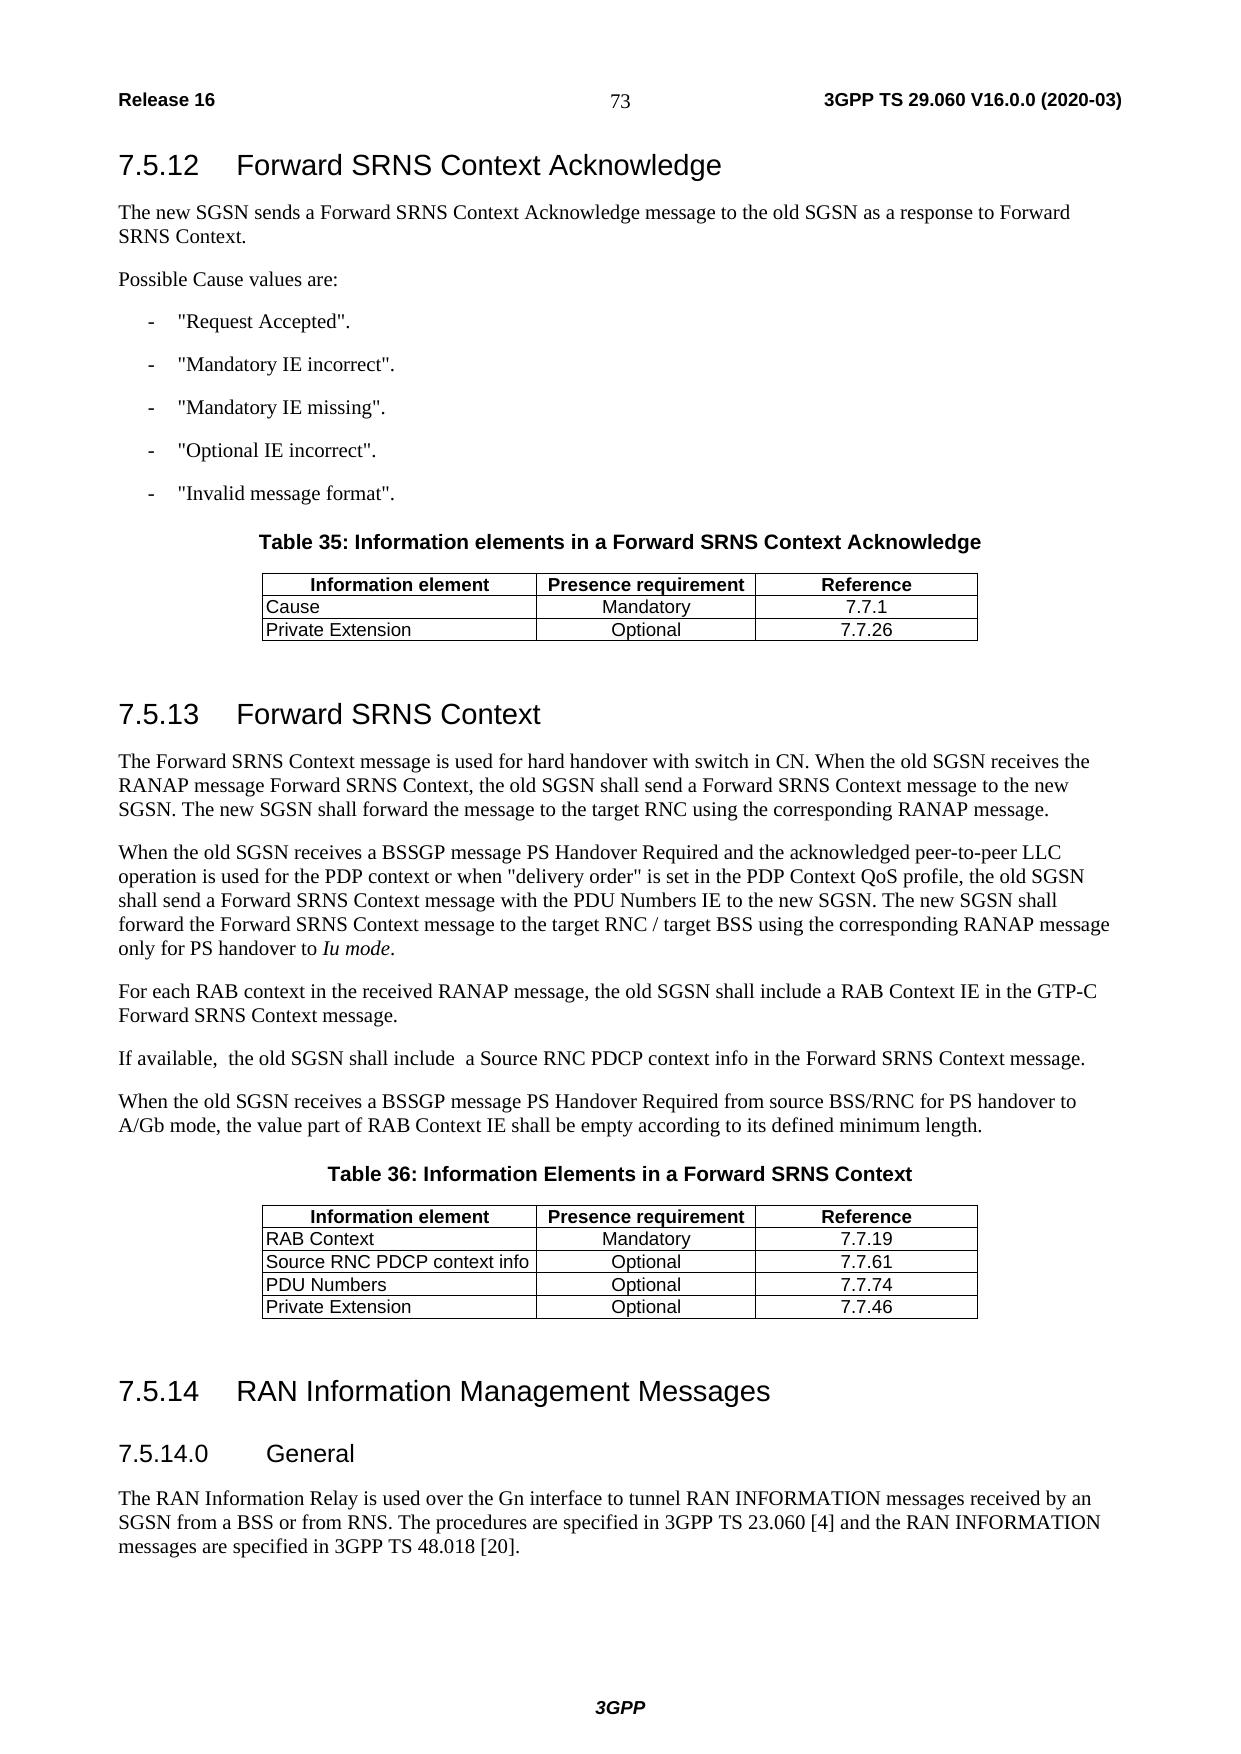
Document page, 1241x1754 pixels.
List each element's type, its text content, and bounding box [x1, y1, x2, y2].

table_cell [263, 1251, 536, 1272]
text Table 36: Information Elements in a Forward SRNS Context [118, 1162, 1122, 1186]
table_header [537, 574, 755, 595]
subtitle 7.5.12 Forward SRNS Context Acknowledge [118, 147, 1122, 181]
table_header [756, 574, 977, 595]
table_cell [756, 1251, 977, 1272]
text Table 35: Information elements in a Forward SRNS Context Acknowledge [118, 530, 1122, 554]
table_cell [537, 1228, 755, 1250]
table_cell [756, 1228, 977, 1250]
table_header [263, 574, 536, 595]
text - "Invalid message format". [148, 481, 1122, 505]
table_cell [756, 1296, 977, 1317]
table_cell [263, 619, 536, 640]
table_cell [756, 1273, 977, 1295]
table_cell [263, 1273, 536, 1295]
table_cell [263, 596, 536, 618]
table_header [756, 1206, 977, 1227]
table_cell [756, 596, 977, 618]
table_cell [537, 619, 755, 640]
text When the old SGSN receives a BSSGP message PS Handover Required and the acknowledged peer-to-peer LLC operation is used for the PDP context or when "delivery order" is set in the PDP Context QoS profile, the old SGSN shall send a Forward SRNS Context message with the PDU Numbers IE to the new SGSN. The new SGSN shall forward the Forward SRNS Context message to the target RNC / target BSS using the corresponding RANAP message only for PS handover to Iu mode. [118, 840, 1122, 960]
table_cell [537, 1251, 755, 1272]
text Possible Cause values are: [118, 267, 1122, 291]
text - "Mandatory IE missing". [148, 395, 1122, 419]
subtitle 7.5.13 Forward SRNS Context [118, 697, 1122, 730]
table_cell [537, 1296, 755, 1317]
text The new SGSN sends a Forward SRNS Context Acknowledge message to the old SGSN as a response to Forward SRNS Context. [118, 200, 1122, 248]
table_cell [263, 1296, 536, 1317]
text - "Request Accepted". [148, 309, 1122, 333]
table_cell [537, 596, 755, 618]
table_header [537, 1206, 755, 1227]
text - "Optional IE incorrect". [148, 438, 1122, 462]
text The Forward SRNS Context message is used for hard handover with switch in CN. When the old SGSN receives the RANAP message Forward SRNS Context, the old SGSN shall send a Forward SRNS Context message to the new SGSN. The new SGSN shall forward the message to the target RNC using the corresponding RANAP message. [118, 749, 1122, 821]
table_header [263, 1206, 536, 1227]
text - "Mandatory IE incorrect". [148, 352, 1122, 376]
subtitle 7.5.14 RAN Information Management Messages [118, 1374, 1122, 1407]
subtitle 7.5.14.0 General [118, 1439, 1122, 1467]
text The RAN Information Relay is used over the Gn interface to tunnel RAN INFORMATION messages received by an SGSN from a BSS or from RNS. The procedures are specified in 3GPP TS 23.060 [4] and the RAN INFORMATION messages are specified in 3GPP TS 48.018 [20]. [118, 1486, 1122, 1558]
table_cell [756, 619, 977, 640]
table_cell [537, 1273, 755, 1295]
text When the old SGSN receives a BSSGP message PS Handover Required from source BSS/RNC for PS handover to A/Gb mode, the value part of RAB Context IE shall be empty according to its defined minimum length. [118, 1089, 1122, 1137]
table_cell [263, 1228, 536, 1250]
text If available, the old SGSN shall include a Source RNC PDCP context info in the Forward SRNS Context message. [118, 1046, 1122, 1070]
text For each RAB context in the received RANAP message, the old SGSN shall include a RAB Context IE in the GTP-C Forward SRNS Context message. [118, 979, 1122, 1027]
